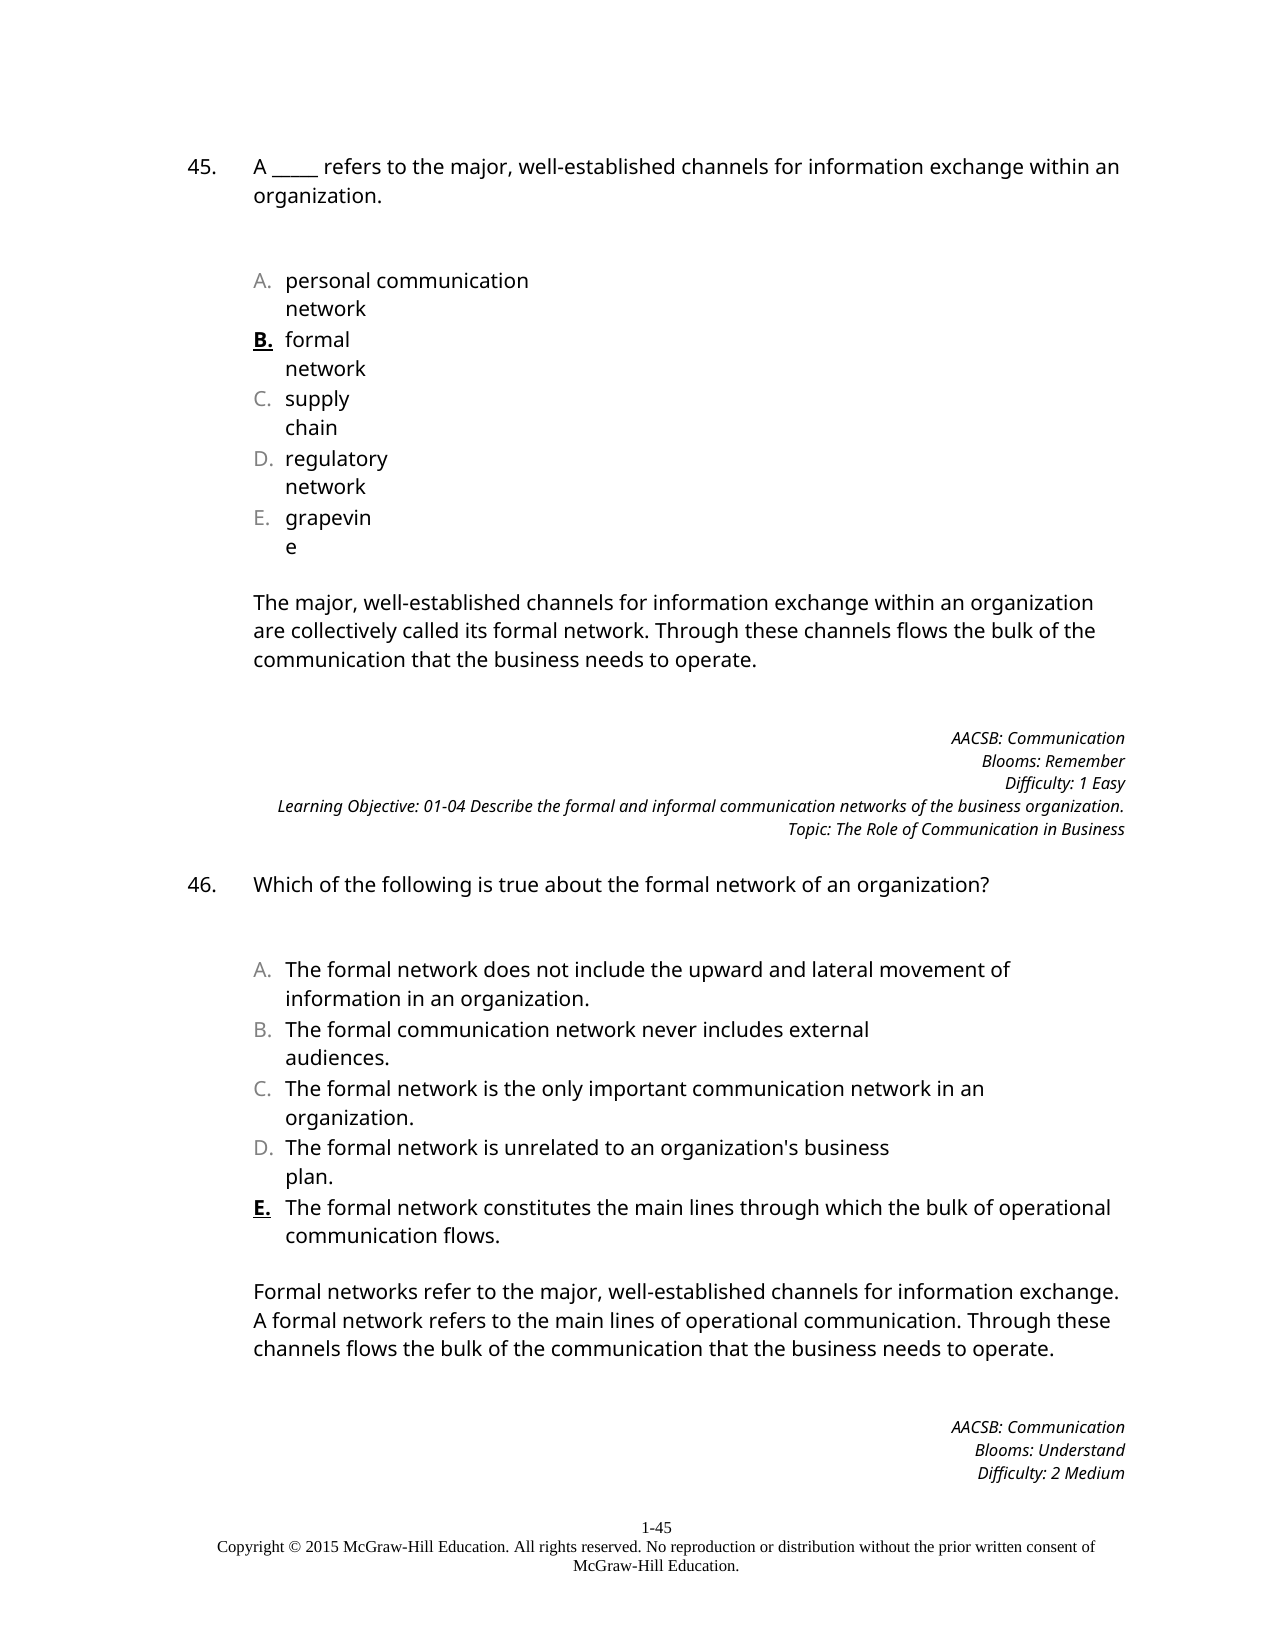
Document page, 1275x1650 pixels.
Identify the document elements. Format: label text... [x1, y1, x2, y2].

table_header AACSB: Communication Blooms: Remember Difficulty: 1 Easy Learning Objective: 01-04 Describe the formal and informal communication networks of the business organization. Topic: The Role of Communication in Business [188, 726, 1125, 868]
table_header 45. [188, 153, 253, 701]
table_header 46. [188, 871, 253, 1391]
table_header Which of the following is true about the formal network of an organization? Formal networks refer to the major, well-established channels for information exchange. A formal network refers to the main lines of operational communication. Through these channels flows the bulk of the communication that the business needs to operate. [253, 871, 1125, 1391]
table_header A _____ refers to the major, well-established channels for information exchange within an organization. The major, well-established channels for information exchange within an organization are collectively called its formal network. Through these channels flows the bulk of the communication that the business needs to operate. [253, 153, 1125, 701]
